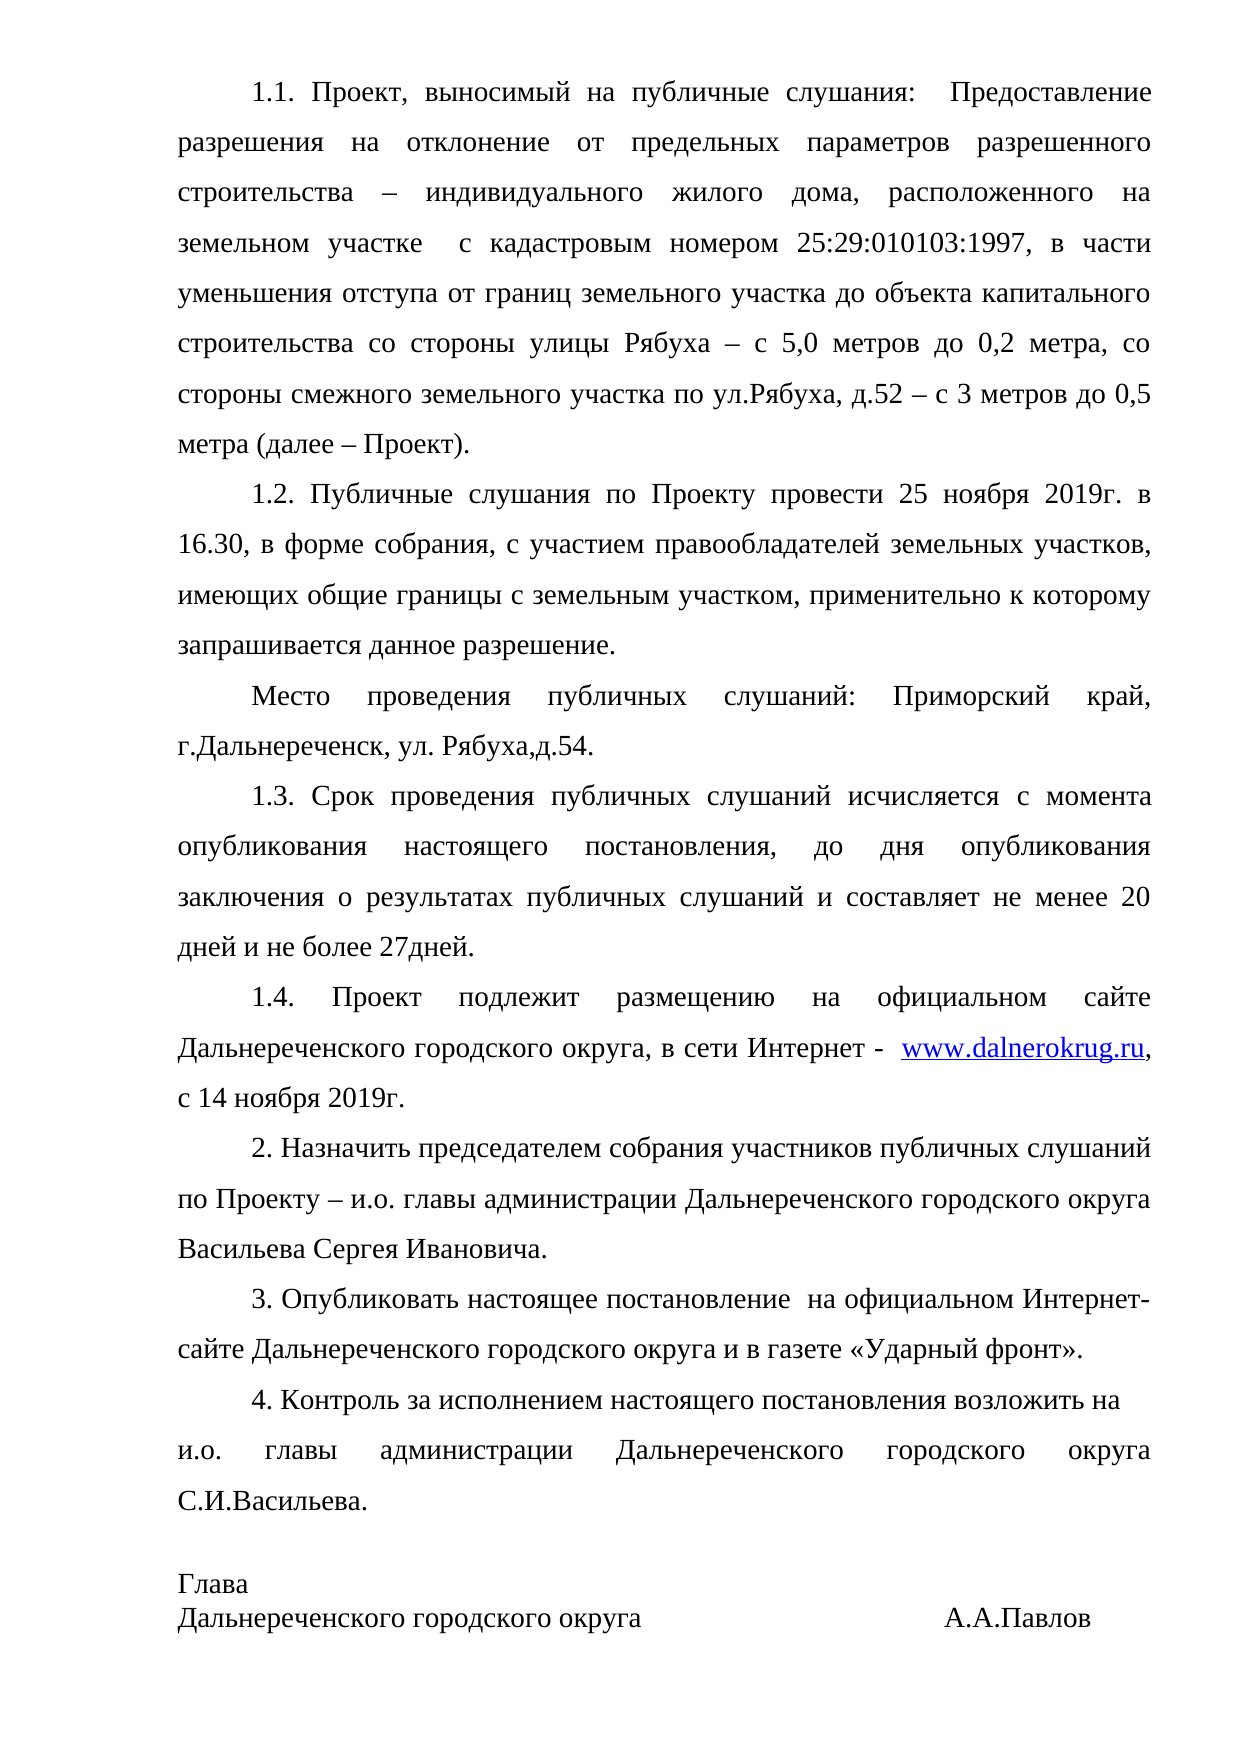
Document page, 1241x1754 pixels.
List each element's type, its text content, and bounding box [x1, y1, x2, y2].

text Место проведения публичных слушаний: Приморский край, г.Дальнереченск, ул. Рябуха,д.54. [177, 678, 1152, 761]
text и.о. главы администрации Дальнереченского городского округа С.И.Васильева. [177, 1432, 1152, 1516]
text 1.4. Проект подлежит размещению на официальном сайте Дальнереченского городского округа, в сети Интернет - www.dalnerokrug.ru, с 14 ноября 2019г. [177, 979, 1152, 1114]
text 2. Назначить председателем собрания участников публичных слушаний по Проекту – и.о. главы администрации Дальнереченского городского округа Васильева Сергея Ивановича. [177, 1130, 1152, 1264]
text Глава [177, 1566, 1152, 1600]
text Дальнереченского городского округа А.А.Павлов [177, 1600, 1152, 1633]
text 1.1. Проект, выносимый на публичные слушания: Предоставление разрешения на отклонение от предельных параметров разрешенного строительства – индивидуального жилого дома, расположенного на земельном участке с кадастровым номером 25:29:010103:1997, в части уменьшения отступа от границ земельного участка до объекта капитального строительства со стороны улицы Рябуха – с 5,0 метров до 0,2 метра, со стороны смежного земельного участка по ул.Рябуха, д.52 – с 3 метров до 0,5 метра (далее – Проект). [177, 74, 1152, 459]
text 4. Контроль за исполнением настоящего постановления возложить на [177, 1382, 1152, 1416]
text 3. Опубликовать настоящее постановление на официальном Интернет-сайте Дальнереченского городского округа и в газете «Ударный фронт». [177, 1281, 1152, 1365]
text 1.2. Публичные слушания по Проекту провести 25 ноября 2019г. в 16.30, в форме собрания, с участием правообладателей земельных участков, имеющих общие границы с земельным участком, применительно к которому запрашивается данное разрешение. [177, 476, 1152, 661]
text 1.3. Срок проведения публичных слушаний исчисляется с момента опубликования настоящего постановления, до дня опубликования заключения о результатах публичных слушаний и составляет не менее 20 дней и не более 27дней. [177, 778, 1152, 963]
